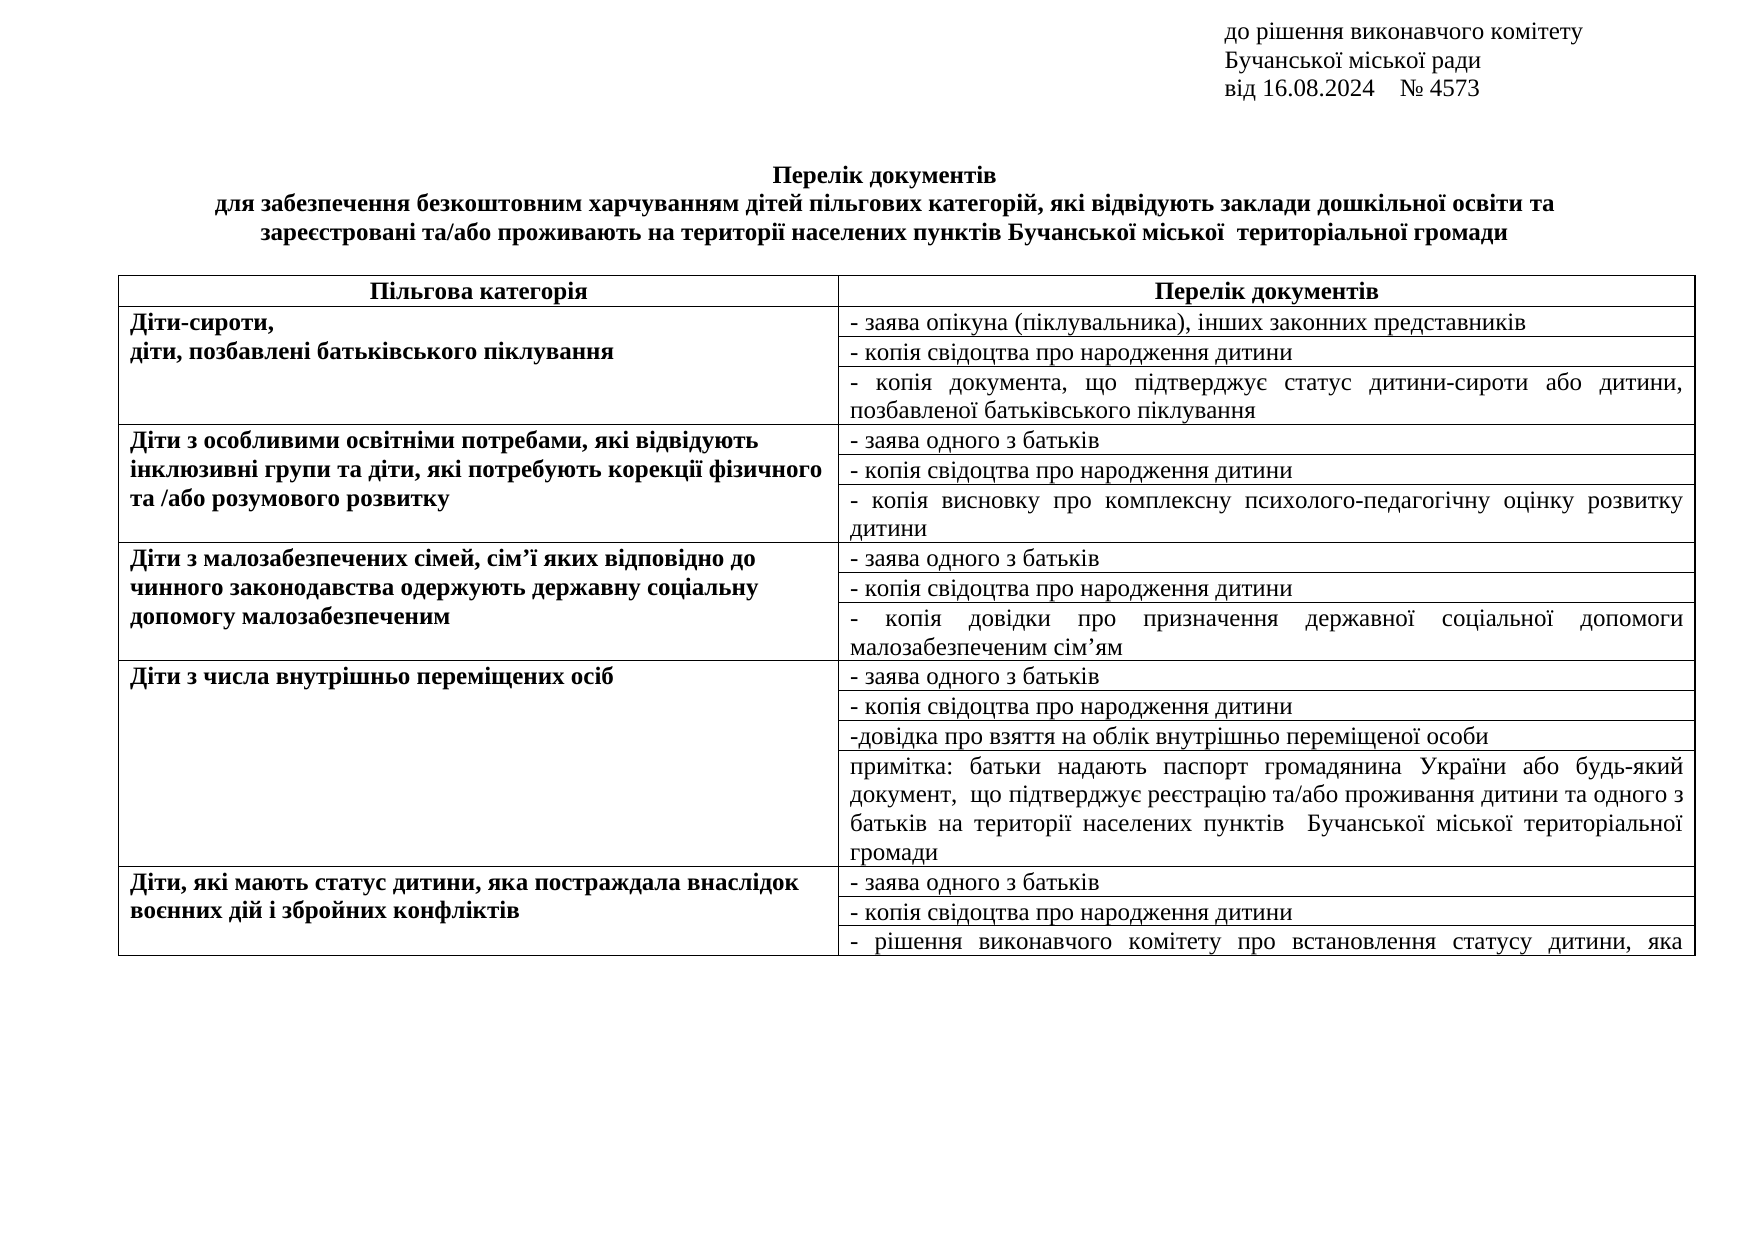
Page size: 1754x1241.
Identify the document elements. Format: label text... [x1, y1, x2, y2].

table_cell -довідка про взяття на облік внутрішньо переміщеної особи [839, 721, 1694, 750]
table_header Пільгова категорія [119, 276, 838, 306]
table_cell - копія довідки про призначення державної соціальної допомоги малозабезпеченим сім’ям [839, 603, 1694, 660]
table_cell - заява одного з батьків [839, 661, 1694, 690]
table_cell - копія свідоцтва про народження дитини [839, 691, 1694, 720]
table_cell Діти, які мають статус дитини, яка постраждала внаслідок воєнних дій і збройних конфліктів [119, 867, 838, 955]
table_cell - копія свідоцтва про народження дитини [839, 337, 1694, 366]
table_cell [839, 926, 1694, 955]
table_cell Діти з числа внутрішньо переміщених осіб [119, 661, 838, 866]
text Бучанської міської ради [1224, 45, 1651, 73]
text Перелік документів [118, 160, 1651, 188]
table_header Перелік документів [839, 276, 1694, 306]
text до рішення виконавчого комітету [1224, 16, 1651, 45]
table_cell - копія висновку про комплексну психолого-педагогічну оцінку розвитку дитини [839, 485, 1694, 542]
table_cell Діти з малозабезпечених сімей, сім’ї яких відповідно до чинного законодавства одержують державну соціальну допомогу малозабезпеченим [119, 543, 838, 660]
table_cell - заява опікуна (піклувальника), інших законних представників [839, 307, 1694, 336]
table_cell Діти з особливими освітніми потребами, які відвідують інклюзивні групи та діти, які потребують корекції фізичного та /або розумового розвитку [119, 425, 838, 542]
text від 16.08.2024 № 4573 [1224, 73, 1651, 102]
table_cell - заява одного з батьків [839, 425, 1694, 454]
table_cell Діти-сироти, діти, позбавлені батьківського піклування [119, 307, 838, 424]
table_cell - копія свідоцтва про народження дитини [839, 897, 1694, 925]
table_cell - заява одного з батьків [839, 543, 1694, 572]
table_cell - копія свідоцтва про народження дитини [839, 455, 1694, 484]
text зареєстровані та/або проживають на території населених пунктів Бучанської міської територіальної громади [118, 217, 1651, 246]
table_cell - копія свідоцтва про народження дитини [839, 573, 1694, 602]
table_cell - копія документа, що підтверджує статус дитини-сироти або дитини, позбавленої батьківського піклування [839, 367, 1694, 424]
table_cell примітка: батьки надають паспорт громадянина України або будь-який документ, що підтверджує реєстрацію та/або проживання дитини та одного з батьків на території населених пунктів Бучанської міської територіальної громади [839, 751, 1694, 866]
text для забезпечення безкоштовним харчуванням дітей пільгових категорій, які відвідують заклади дошкільної освіти та [118, 188, 1651, 217]
table_cell - заява одного з батьків [839, 867, 1694, 896]
